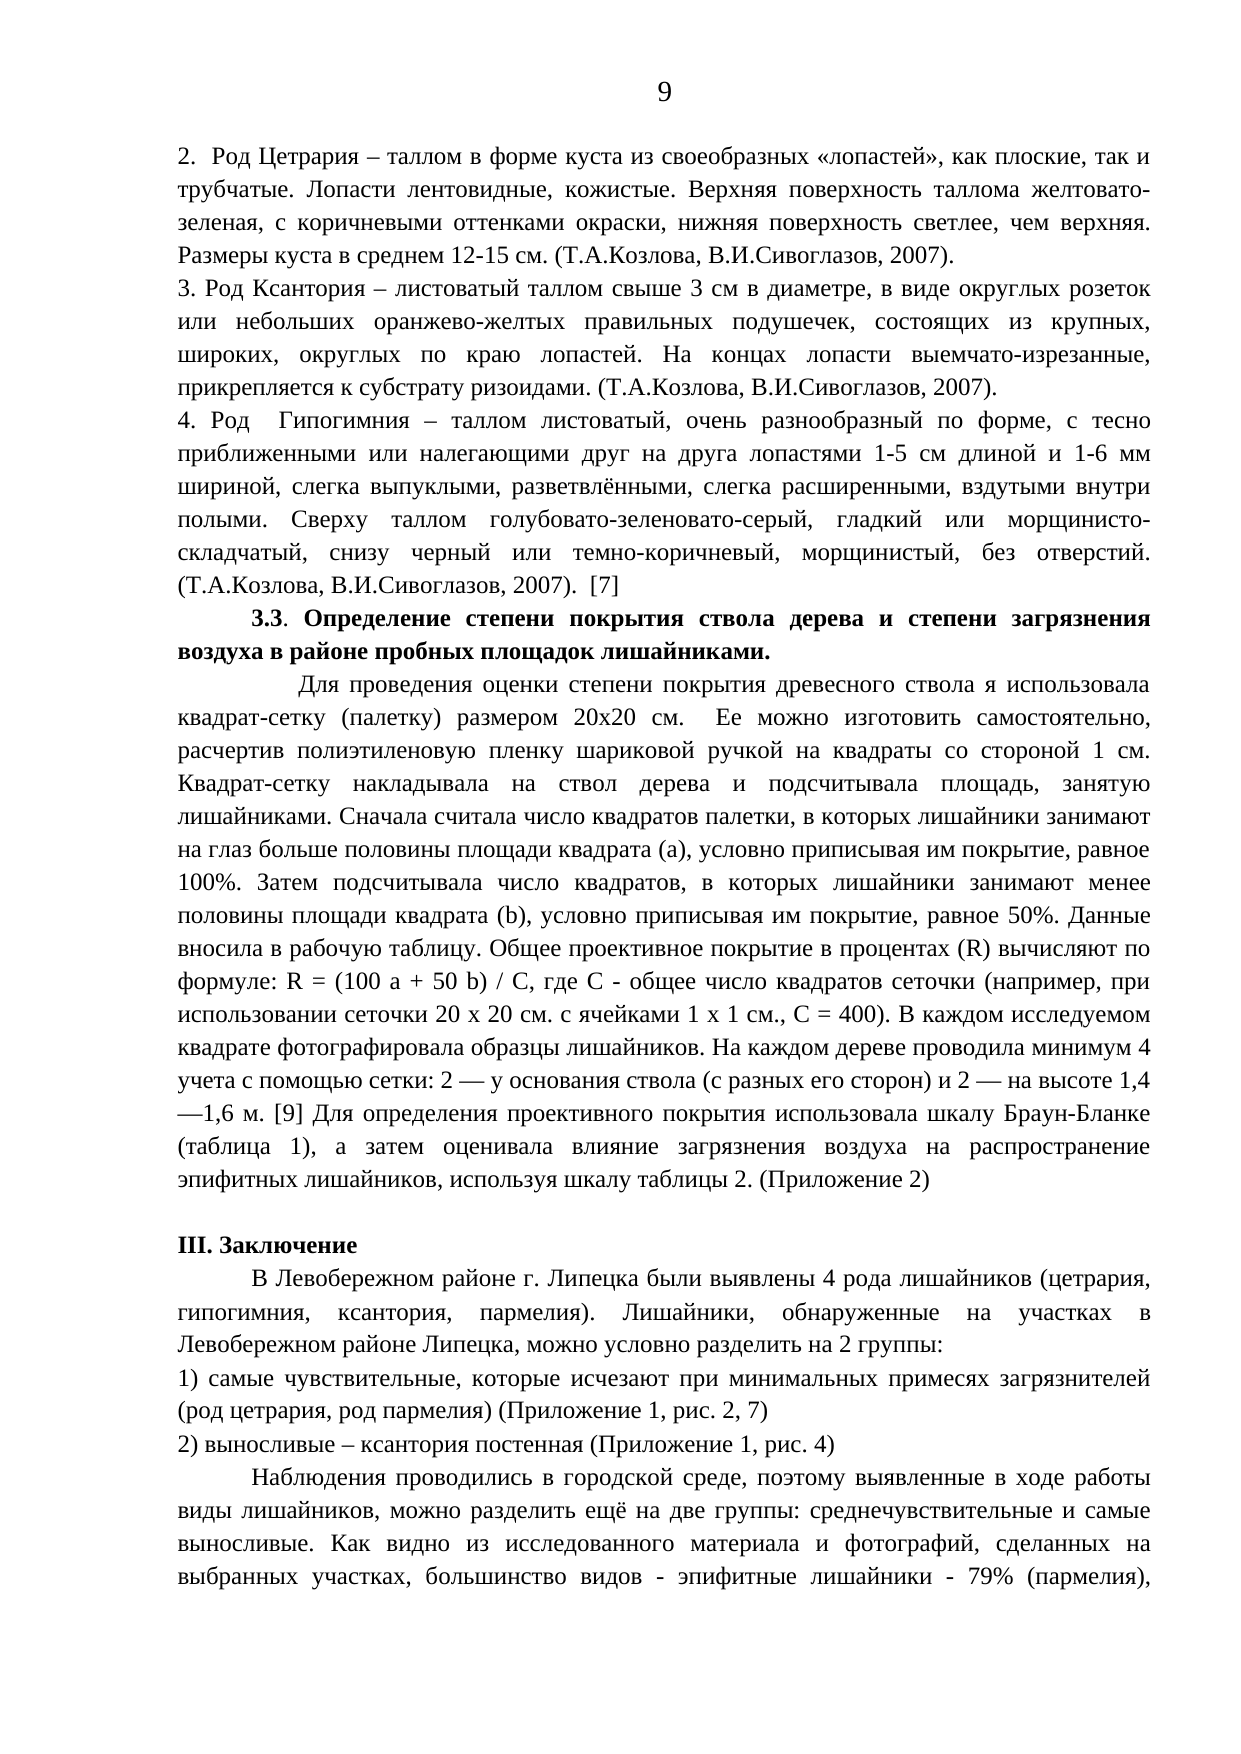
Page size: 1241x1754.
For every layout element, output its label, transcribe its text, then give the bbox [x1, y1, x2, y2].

text Для проведения оценки степени покрытия древесного ствола я использовала квадрат-сетку (палетку) размером 20x20 см. Ее можно изготовить самостоятельно, расчертив полиэтиленовую пленку шариковой ручкой на квадраты со стороной 1 см. Квадрат-сетку накладывала на ствол дерева и подсчитывала площадь, занятую лишайниками. Сначала считала число квадратов палетки, в которых лишайники занимают на глаз больше половины площади квадрата (а), условно приписывая им покрытие, равное 100%. Затем подсчитывала число квадратов, в которых лишайники занимают менее половины площади квадрата (b), условно приписывая им покрытие, равное 50%. Данные вносила в рабочую таблицу. Общее проективное покрытие в процентах (R) вычисляют по формуле: R = (100 a + 50 b) / C, где С - общее число квадратов сеточки (например, при использовании сеточки 20 х 20 см. с ячейками 1 х 1 см., С = 400). В каждом исследуемом квадрате фотографировала образцы лишайников. На каждом дереве проводила минимум 4 учета с помощью сетки: 2 — у основания ствола (с разных его сторон) и 2 — на высоте 1,4—1,6 м. [9] Для определения проективного покрытия использовала шкалу Браун-Бланке (таблица 1), а затем оценивала влияние загрязнения воздуха на распространение эпифитных лишайников, используя шкалу таблицы 2. (Приложение 2) [177, 669, 1152, 1193]
text 4. Род Гипогимния – таллом листоватый, очень разнообразный по форме, с тесно приближенными или налегающими друг на друга лопастями 1-5 см длиной и 1-6 мм шириной, слегка выпуклыми, разветвлёнными, слегка расширенными, вздутыми внутри полыми. Сверху таллом голубовато-зеленовато-серый, гладкий или морщинисто-складчатый, снизу черный или темно-коричневый, морщинистый, без отверстий. (Т.А.Козлова, В.И.Сивоглазов, 2007). [7] [177, 405, 1152, 599]
text III. Заключение [177, 1231, 1152, 1259]
text 1) самые чувствительные, которые исчезают при минимальных примесях загрязнителей (род цетрария, род пармелия) (Приложение 1, рис. 2, 7) [177, 1363, 1152, 1424]
text 2. Род Цетрария – таллом в форме куста из своеобразных «лопастей», как плоские, так и трубчатые. Лопасти лентовидные, кожистые. Верхняя поверхность таллома желтовато-зеленая, с коричневыми оттенками окраски, нижняя поверхность светлее, чем верхняя. Размеры куста в среднем 12-15 см. (Т.А.Козлова, В.И.Сивоглазов, 2007). [177, 141, 1152, 269]
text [177, 1462, 1152, 1589]
text В Левобережном районе г. Липецка были выявлены 4 рода лишайников (цетрария, гипогимния, ксантория, пармелия). Лишайники, обнаруженные на участках в Левобережном районе Липецка, можно условно разделить на 2 группы: [177, 1263, 1152, 1358]
text 3. Род Ксантория – листоватый таллом свыше 3 см в диаметре, в виде округлых розеток или небольших оранжево-желтых правильных подушечек, состоящих из крупных, широких, округлых по краю лопастей. На концах лопасти выемчато-изрезанные, прикрепляется к субстрату ризоидами. (Т.А.Козлова, В.И.Сивоглазов, 2007). [177, 273, 1152, 401]
text 2) выносливые – ксантория постенная (Приложение 1, рис. 4) [177, 1429, 1152, 1457]
text 3.3. Определение степени покрытия ствола дерева и степени загрязнения воздуха в районе пробных площадок лишайниками. [177, 603, 1152, 665]
